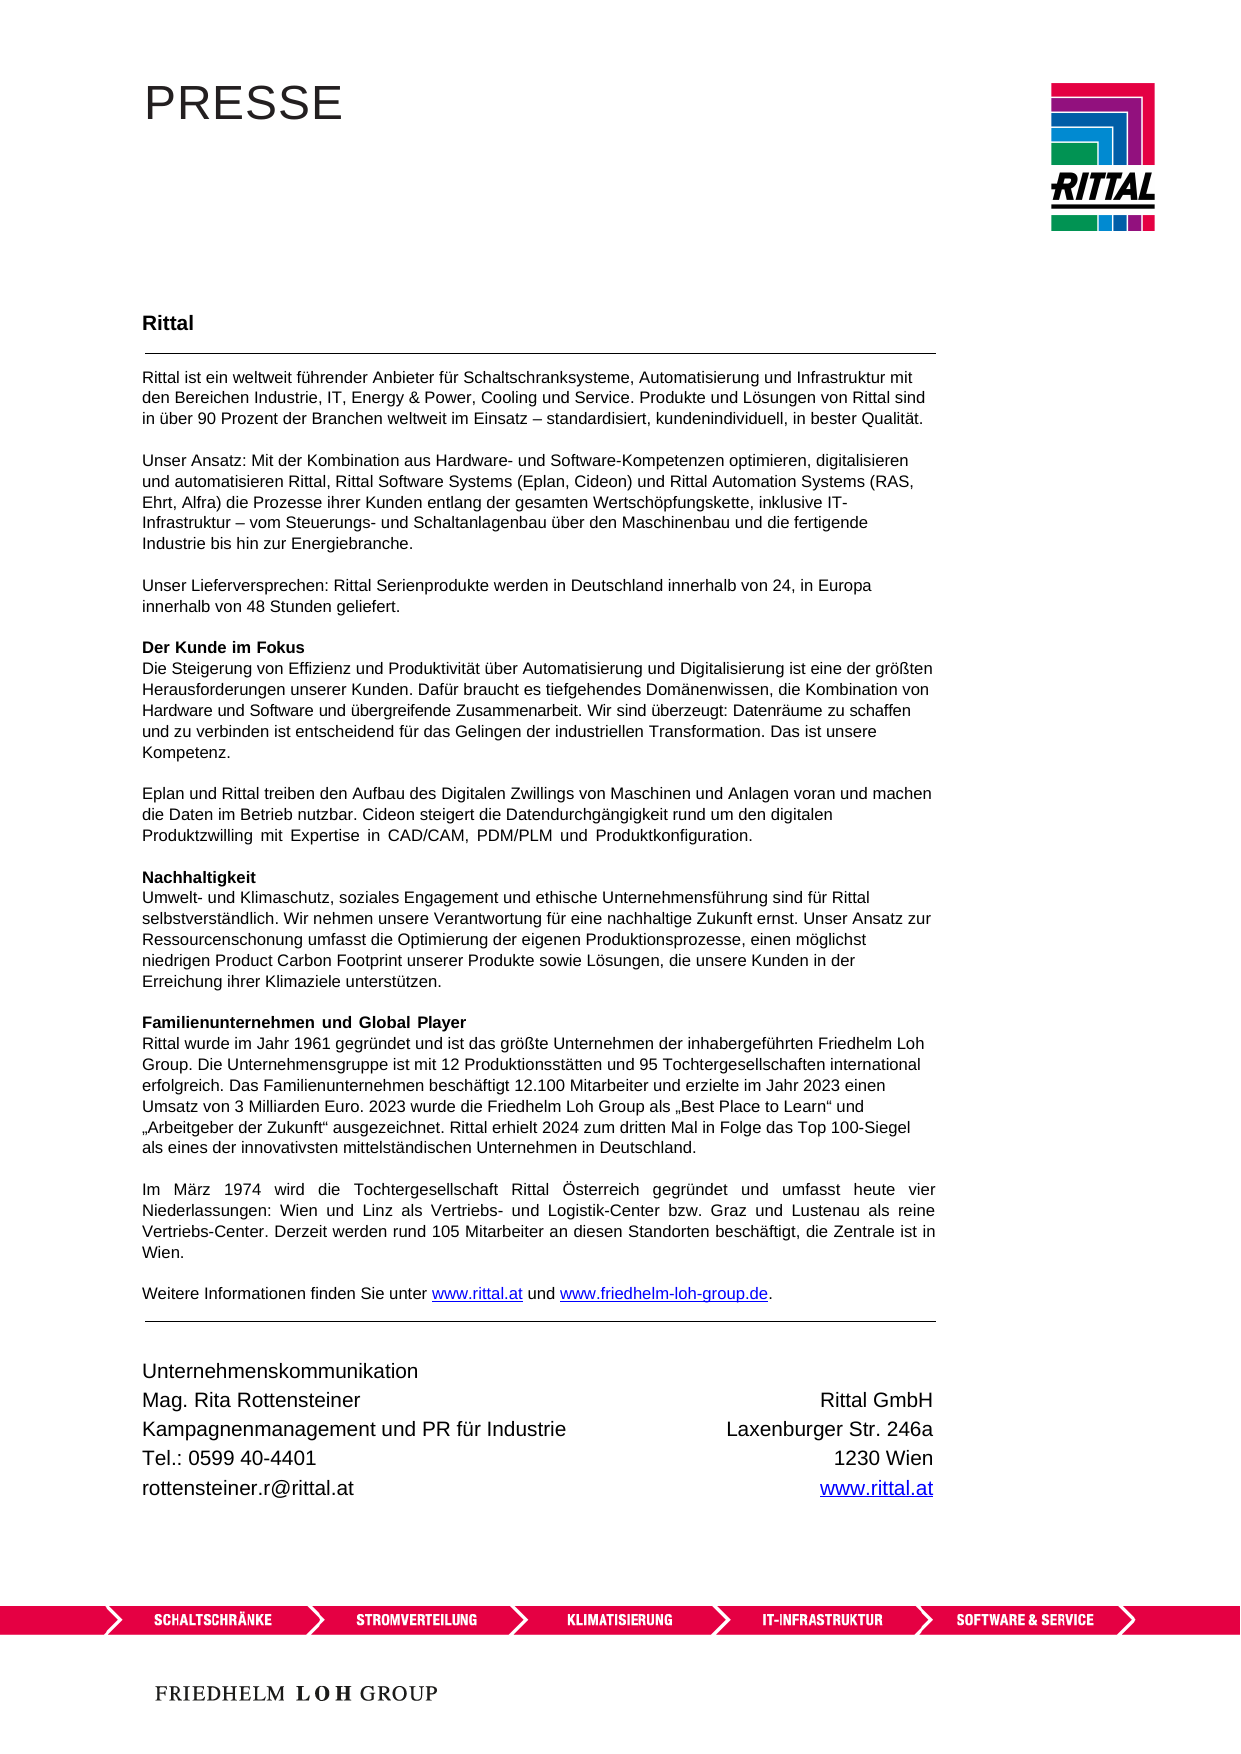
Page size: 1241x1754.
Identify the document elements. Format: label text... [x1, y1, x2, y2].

text Der Kunde im Fokus [142, 637, 936, 658]
text Familienunternehmen und Global Player [142, 1012, 936, 1033]
text Die Steigerung von Effizienz und Produktivität über Automatisierung und Digitalisierung ist eine der größten Herausforderungen unserer Kunden. Dafür braucht es tiefgehendes Domänenwissen, die Kombination von Hardware und Software und übergreifende Zusammenarbeit. Wir sind überzeugt: Datenräume zu schaffen und zu verbinden ist entscheidend für das Gelingen der industriellen Transformation. Das ist unsere Kompetenz. [142, 658, 936, 762]
text Rittal wurde im Jahr 1961 gegründet und ist das größte Unternehmen der inhabergeführten Friedhelm Loh Group. Die Unternehmensgruppe ist mit 12 Produktionsstätten und 95 Tochtergesellschaften international erfolgreich. Das Familienunternehmen beschäftigt 12.100 Mitarbeiter und erzielte im Jahr 2023 einen Umsatz von 3 Milliarden Euro. 2023 wurde die Friedhelm Loh Group als „Best Place to Learn“ und „Arbeitgeber der Zukunft“ ausgezeichnet. Rittal erhielt 2024 zum dritten Mal in Folge das Top 100-Siegel als eines der innovativsten mittelständischen Unternehmen in Deutschland. [142, 1033, 936, 1158]
text Unser Ansatz: Mit der Kombination aus Hardware- und Software-Kompetenzen optimieren, digitalisieren und automatisieren Rittal, Rittal Software Systems (Eplan, Cideon) und Rittal Automation Systems (RAS, Ehrt, Alfra) die Prozesse ihrer Kunden entlang der gesamten Wertschöpfungskette, inklusive IT-Infrastruktur – vom Steuerungs- und Schaltanlagenbau über den Maschinenbau und die fertigende Industrie bis hin zur Energiebranche. [142, 450, 936, 554]
text Weitere Informationen finden Sie unter www.rittal.at und www.friedhelm-loh-group.de. [142, 1283, 936, 1304]
text Rittal ist ein weltweit führender Anbieter für Schaltschranksysteme, Automatisierung und Infrastruktur mit den Bereichen Industrie, IT, Energy & Power, Cooling und Service. Produkte und Lösungen von Rittal sind in über 90 Prozent der Branchen weltweit im Einsatz – standardisiert, kundenindividuell, in bester Qualität. [142, 366, 936, 429]
text Kampagnenmanagement und PR für Industrie Laxenburger Str. 246a [142, 1413, 936, 1442]
text Eplan und Rittal treiben den Aufbau des Digitalen Zwillings von Maschinen und Anlagen voran und machen die Daten im Betrieb nutzbar. Cideon steigert die Datendurchgängigkeit rund um den digitalen Produktzwilling mit Expertise in CAD/CAM, PDM/PLM und Produktkonfiguration. [142, 783, 936, 846]
text Umwelt- und Klimaschutz, soziales Engagement und ethische Unternehmensführung sind für Rittal selbstverständlich. Wir nehmen unsere Verantwortung für eine nachhaltige Zukunft ernst. Unser Ansatz zur Ressourcenschonung umfasst die Optimierung der eigenen Produktionsprozesse, einen möglichst niedrigen Product Carbon Footprint unserer Produkte sowie Lösungen, die unsere Kunden in der Erreichung ihrer Klimaziele unterstützen. [142, 887, 936, 991]
text Tel.: 0599 40-4401 1230 Wien [142, 1442, 936, 1472]
text Rittal [142, 307, 936, 336]
text Mag. Rita Rottensteiner Rittal GmbH [142, 1384, 936, 1413]
text Nachhaltigkeit [142, 866, 936, 887]
picture [0, 1606, 1238, 1700]
text Unternehmenskommunikation [142, 1355, 936, 1384]
picture [1051, 83, 1155, 231]
text Unser Lieferversprechen: Rittal Serienprodukte werden in Deutschland innerhalb von 24, in Europa innerhalb von 48 Stunden geliefert. [142, 575, 936, 616]
text Im März 1974 wird die Tochtergesellschaft Rittal Österreich gegründet und umfasst heute vier Niederlassungen: Wien und Linz als Vertriebs- und Logistik-Center bzw. Graz und Lustenau als reine Vertriebs-Center. Derzeit werden rund 105 Mitarbeiter an diesen Standorten beschäftigt, die Zentrale ist in Wien. [142, 1179, 936, 1262]
text rottensteiner.r@rittal.at www.rittal.at [142, 1472, 936, 1501]
